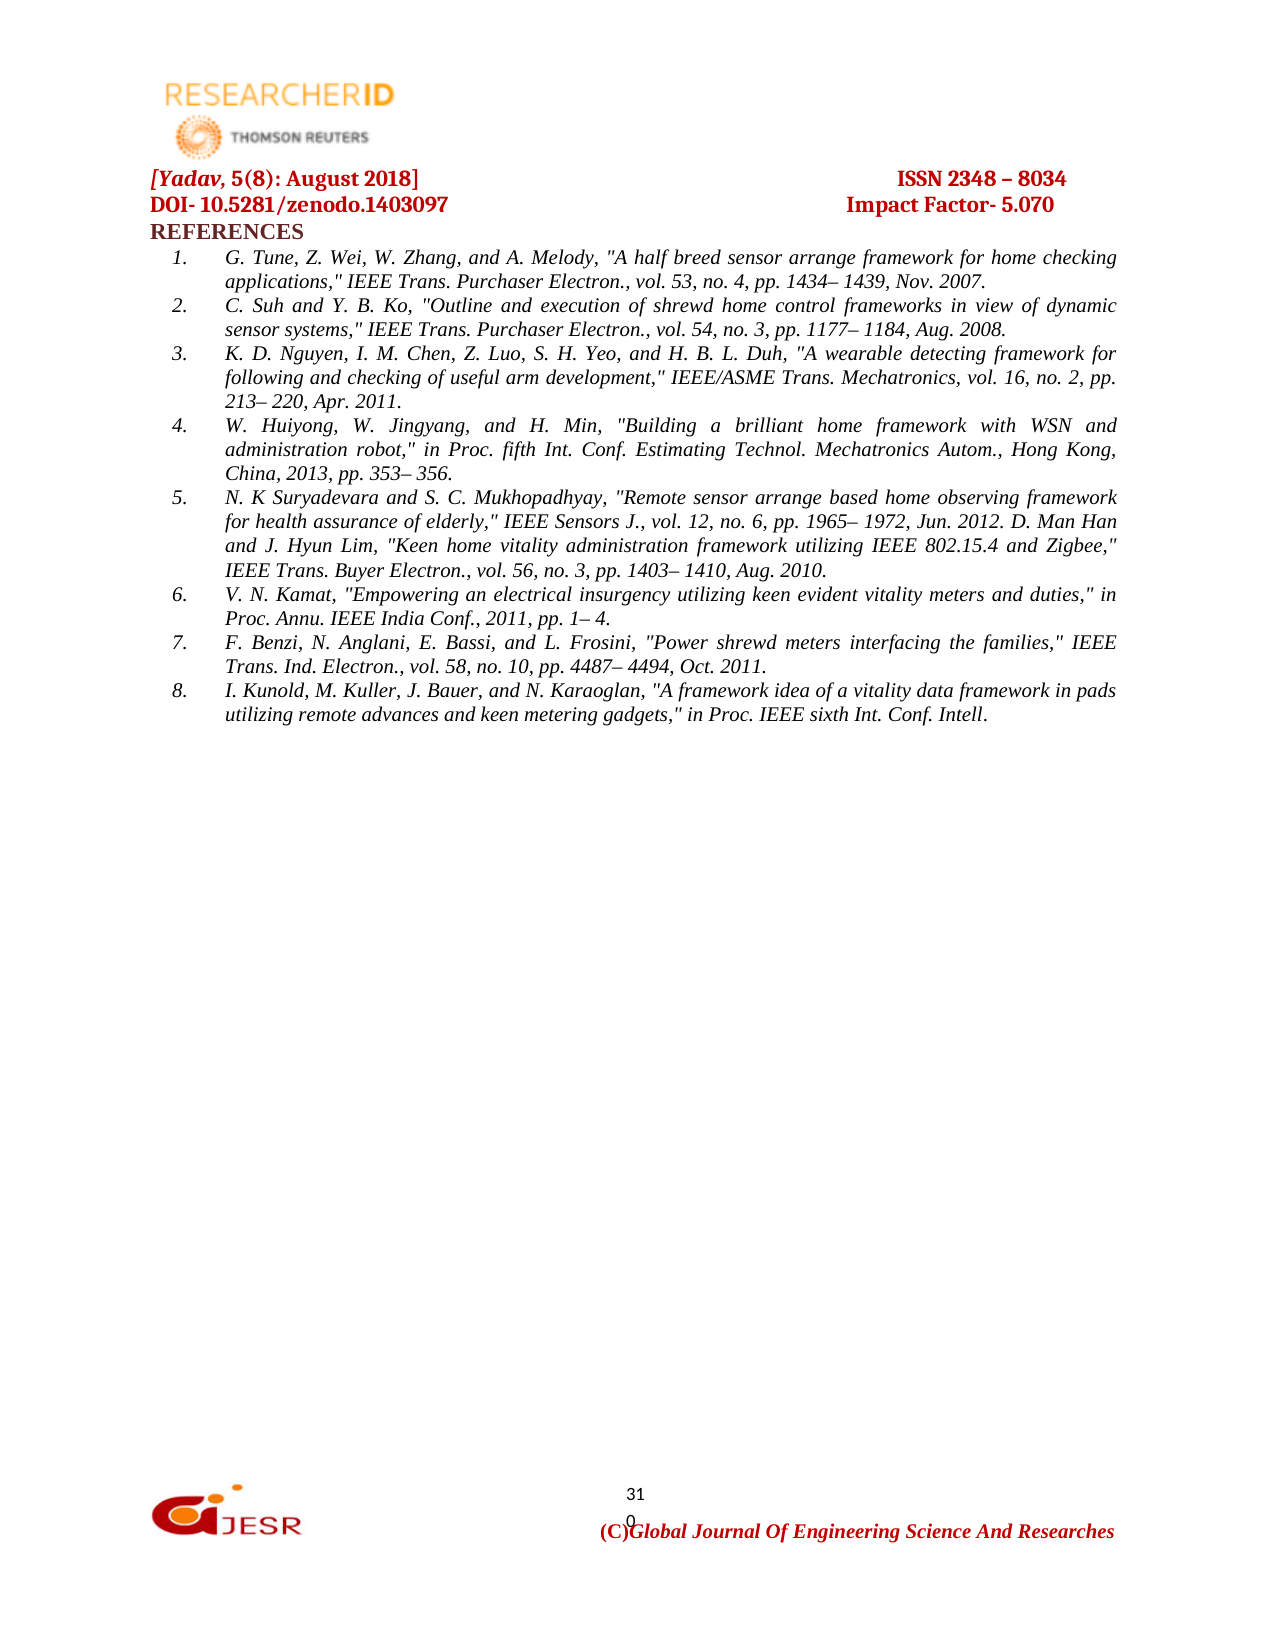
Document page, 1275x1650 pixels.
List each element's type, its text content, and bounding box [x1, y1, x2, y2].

picture [150, 75, 421, 166]
list F. Benzi, N. Anglani, E. Bassi, and L. Frosini, "Power shrewd meters interfacing the families," IEEE Trans. Ind. Electron., vol. 58, no. 10, pp. 4487– 4494, Oct. 2011. [187, 630, 1118, 678]
list C. Suh and Y. B. Ko, "Outline and execution of shrewd home control frameworks in view of dynamic sensor systems," IEEE Trans. Purchaser Electron., vol. 54, no. 3, pp. 1177– 1184, Aug. 2008. [187, 293, 1118, 341]
list W. Huiyong, W. Jingyang, and H. Min, "Building a brilliant home framework with WSN and administration robot," in Proc. fifth Int. Conf. Estimating Technol. Mechatronics Autom., Hong Kong, China, 2013, pp. 353– 356. [187, 413, 1118, 485]
picture [150, 1482, 307, 1539]
list N. K Suryadevara and S. C. Mukhopadhyay, "Remote sensor arrange based home observing framework for health assurance of elderly," IEEE Sensors J., vol. 12, no. 6, pp. 1965– 1972, Jun. 2012. D. Man Han and J. Hyun Lim, "Keen home vitality administration framework utilizing IEEE 802.15.4 and Zigbee," IEEE Trans. Buyer Electron., vol. 56, no. 3, pp. 1403– 1410, Aug. 2010. [187, 485, 1118, 582]
list V. N. Kamat, "Empowering an electrical insurgency utilizing keen evident vitality meters and duties," in Proc. Annu. IEEE India Conf., 2011, pp. 1– 4. [187, 582, 1118, 630]
text REFERENCES [150, 218, 1125, 245]
list I. Kunold, M. Kuller, J. Bauer, and N. Karaoglan, "A framework idea of a vitality data framework in pads utilizing remote advances and keen metering gadgets," in Proc. IEEE sixth Int. Conf. Intell. [187, 678, 1118, 726]
list K. D. Nguyen, I. M. Chen, Z. Luo, S. H. Yeo, and H. B. L. Duh, "A wearable detecting framework for following and checking of useful arm development," IEEE/ASME Trans. Mechatronics, vol. 16, no. 2, pp. 213– 220, Apr. 2011. [187, 341, 1118, 413]
list G. Tune, Z. Wei, W. Zhang, and A. Melody, "A half breed sensor arrange framework for home checking applications," IEEE Trans. Purchaser Electron., vol. 53, no. 4, pp. 1434– 1439, Nov. 2007. [187, 245, 1118, 293]
